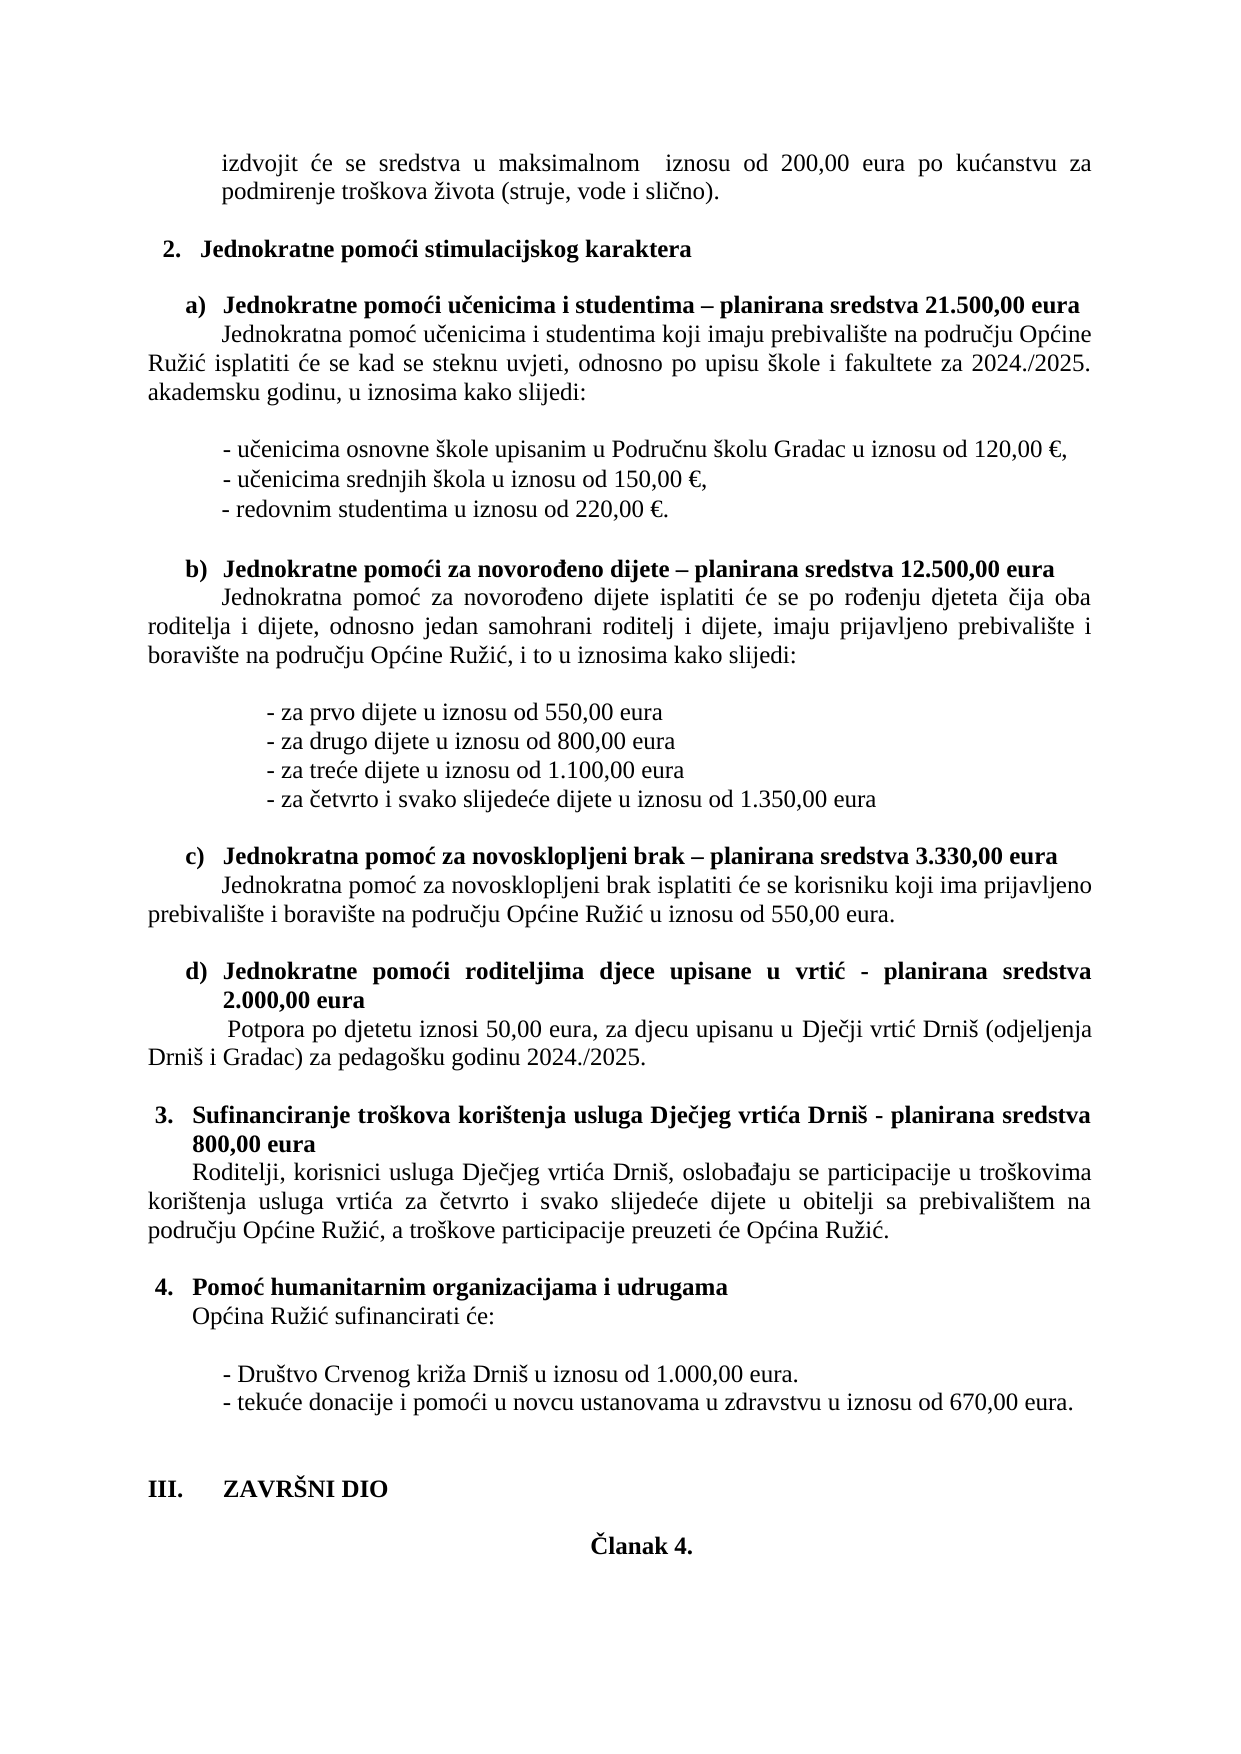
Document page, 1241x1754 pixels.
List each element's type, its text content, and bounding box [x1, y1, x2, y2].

list - tekuće donacije i pomoći u novcu ustanovama u zdravstvu u iznosu od 670,00 eura. [223, 1387, 1093, 1416]
text - učenicima osnovne škole upisanim u Područnu školu Gradac u iznosu od 120,00 €, [223, 434, 1093, 463]
list Jednokratne pomoći roditeljima djece upisane u vrtić - planirana sredstva 2.000,00 eura [185, 956, 1093, 1014]
list Sufinanciranje troškova korištenja usluga Dječjeg vrtića Drniš - planirana sredstva 800,00 eura [154, 1100, 1093, 1157]
text Roditelji, korisnici usluga Dječjeg vrtića Drniš, oslobađaju se participacije u troškovima korištenja usluga vrtića za četvrto i svako slijedeće dijete u obitelji sa prebivalištem na području Općine Ružić, a troškove participacije preuzeti će Općina Ružić. [148, 1157, 1093, 1244]
text - redovnim studentima u iznosu od 220,00 €. [148, 494, 1093, 523]
text Jednokratna pomoć za novosklopljeni brak isplatiti će se korisniku koji ima prijavljeno prebivalište i boravište na području Općine Ružić u iznosu od 550,00 eura. [148, 870, 1093, 927]
list - za drugo dijete u iznosu od 800,00 eura [223, 726, 1093, 755]
list Jednokratne pomoći stimulacijskog karaktera [162, 234, 1093, 263]
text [221, 148, 1093, 205]
text Općina Ružić sufinancirati će: [148, 1301, 1093, 1330]
list Jednokratne pomoći učenicima i studentima – planirana sredstva 21.500,00 eura [185, 291, 1093, 319]
text Jednokratna pomoć za novorođeno dijete isplatiti će se po rođenju djeteta čija oba roditelja i dijete, odnosno jedan samohrani roditelj i dijete, imaju prijavljeno prebivalište i boravište na području Općine Ružić, i to u iznosima kako slijedi: [148, 582, 1093, 669]
list Članak 4. [520, 1531, 1093, 1560]
list - za prvo dijete u iznosu od 550,00 eura [223, 697, 1093, 726]
list Pomoć humanitarnim organizacijama i udrugama [154, 1272, 1093, 1301]
list ZAVRŠNI DIO [148, 1474, 1093, 1502]
list - za treće dijete u iznosu od 1.100,00 eura [223, 755, 1093, 784]
list - Društvo Crvenog križa Drniš u iznosu od 1.000,00 eura. [223, 1359, 1093, 1387]
list Jednokratne pomoći za novorođeno dijete – planirana sredstva 12.500,00 eura [185, 554, 1093, 582]
text Potpora po djetetu iznosi 50,00 eura, za djecu upisanu u Dječji vrtić Drniš (odjeljenja Drniš i Gradac) za pedagošku godinu 2024./2025. [148, 1014, 1093, 1071]
text Jednokratna pomoć učenicima i studentima koji imaju prebivalište na području Općine Ružić isplatiti će se kad se steknu uvjeti, odnosno po upisu škole i fakultete za 2024./2025. akademsku godinu, u iznosima kako slijedi: [148, 319, 1093, 406]
list Jednokratna pomoć za novosklopljeni brak – planirana sredstva 3.330,00 eura [185, 841, 1093, 870]
list - za četvrto i svako slijedeće dijete u iznosu od 1.350,00 eura [223, 784, 1093, 812]
text - učenicima srednjih škola u iznosu od 150,00 €, [223, 464, 1093, 493]
